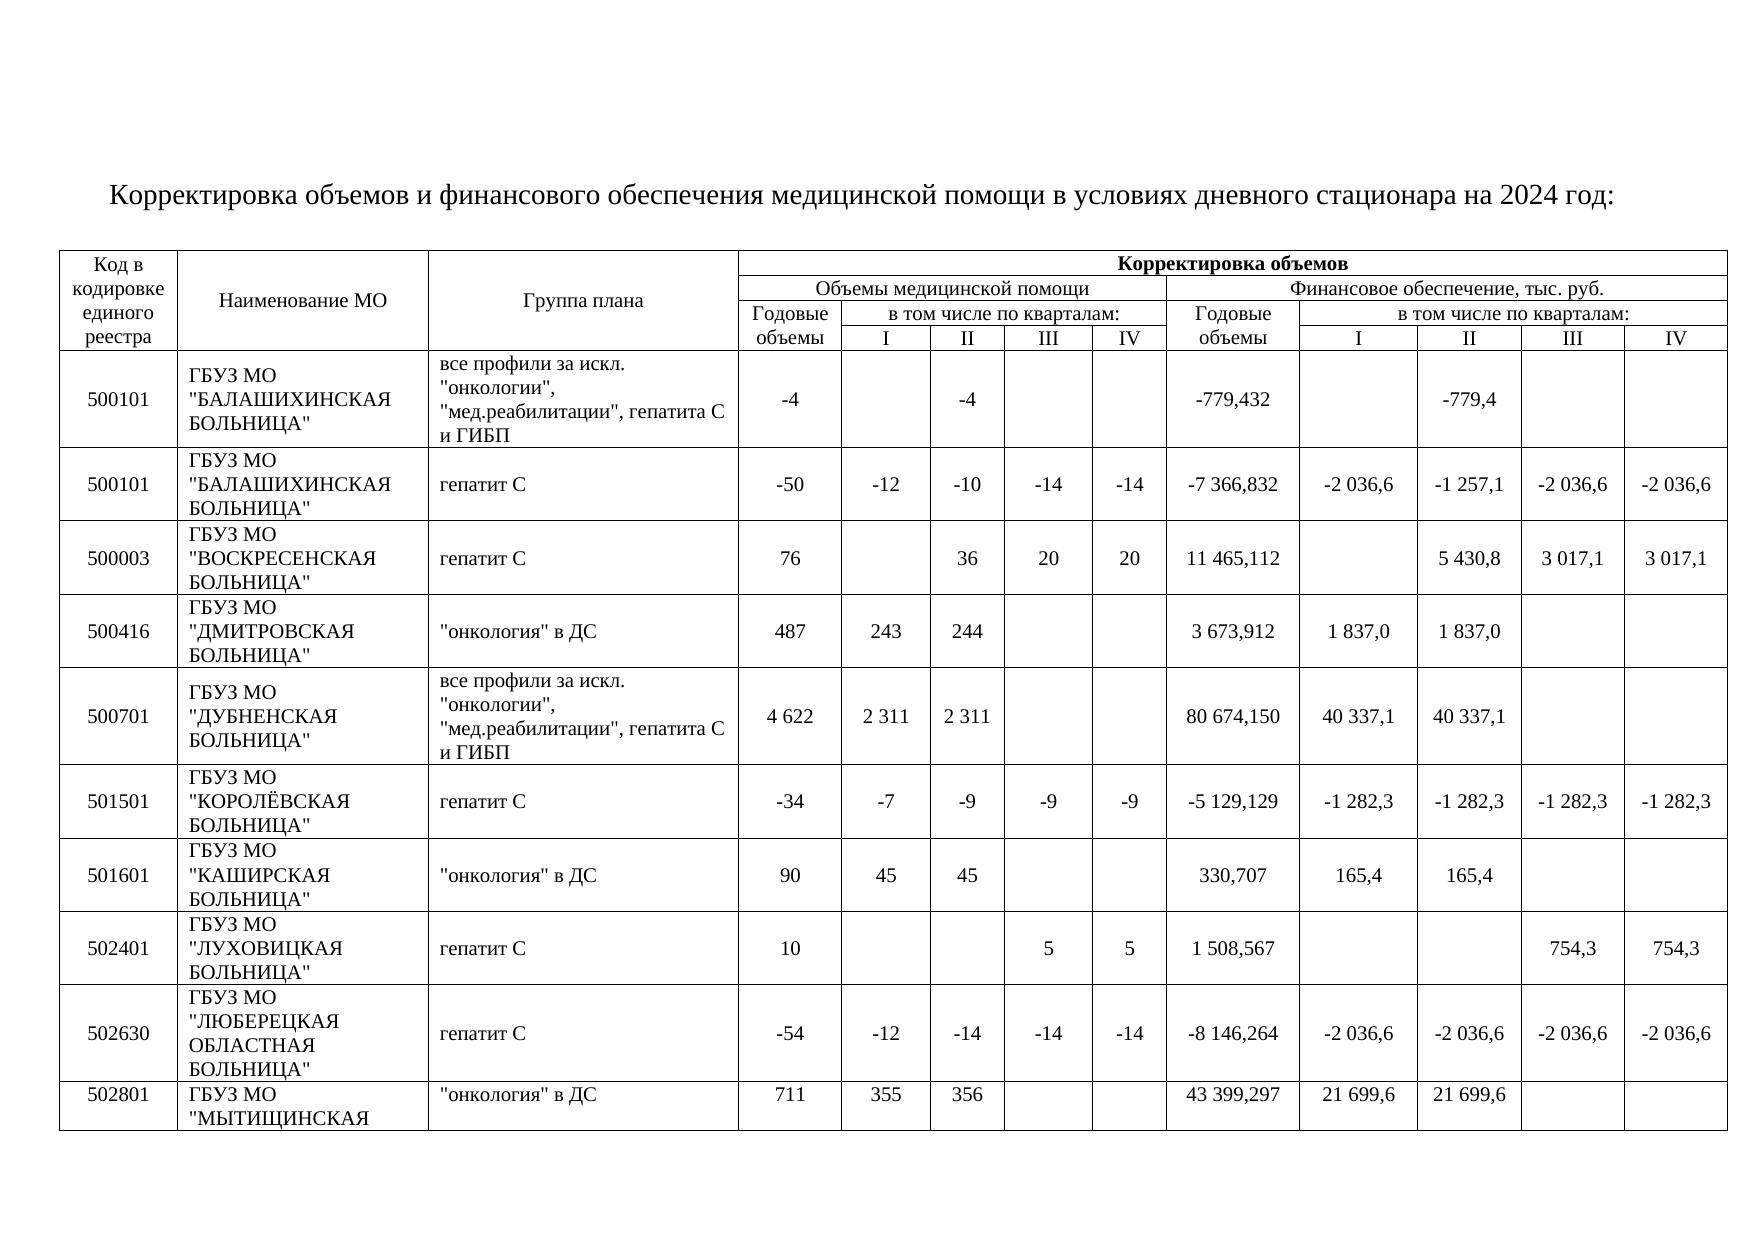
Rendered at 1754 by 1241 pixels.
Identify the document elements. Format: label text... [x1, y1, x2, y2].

table_header Корректировка объемов [739, 251, 1727, 274]
table_cell II [931, 326, 1004, 350]
table_cell 244 [931, 595, 1004, 667]
table_cell Годовые объемы [739, 301, 841, 350]
table_cell 80 674,150 [1167, 668, 1299, 764]
table_cell -2 036,6 [1625, 985, 1727, 1081]
table_cell 502630 [60, 985, 177, 1081]
table_cell 11 465,112 [1167, 521, 1299, 594]
table_cell 501501 [60, 765, 177, 837]
table_cell 3 673,912 [1167, 595, 1299, 667]
table_cell -34 [739, 765, 841, 837]
table_cell Объемы медицинской помощи [739, 276, 1166, 300]
table_header Наименование МО [178, 251, 428, 350]
table_cell ГБУЗ МО "МЫТИЩИНСКАЯ ОБЛАСТНАЯ КЛИНИЧЕСКАЯ БОЛЬНИЦА" [178, 1082, 428, 1130]
table_cell [842, 521, 930, 594]
table_cell -9 [1005, 765, 1092, 837]
table_cell ГБУЗ МО "ВОСКРЕСЕНСКАЯ БОЛЬНИЦА" [178, 521, 428, 594]
table_cell [1625, 595, 1727, 667]
table_cell [1522, 668, 1624, 764]
table_cell 243 [842, 595, 930, 667]
table_cell -2 036,6 [1625, 448, 1727, 520]
table_cell -1 282,3 [1418, 765, 1521, 837]
table_cell -2 036,6 [1300, 448, 1417, 520]
table_cell 487 [739, 595, 841, 667]
table_cell 2 311 [931, 668, 1004, 764]
table_cell Годовые объемы [1167, 301, 1299, 350]
table_cell 40 337,1 [1418, 668, 1521, 764]
table_cell 20 [1093, 521, 1166, 594]
table_cell все профили за искл. "онкологии", "мед.реабилитации", гепатита С и ГИБП [429, 668, 738, 764]
table_cell I [1300, 326, 1417, 350]
table_cell "онкология" в ДС [429, 595, 738, 667]
table_cell ГБУЗ МО "ЛУХОВИЦКАЯ БОЛЬНИЦА" [178, 912, 428, 984]
table_cell [1300, 912, 1417, 984]
table_cell [1005, 595, 1092, 667]
table_cell -5 129,129 [1167, 765, 1299, 837]
table_cell -2 036,6 [1522, 448, 1624, 520]
table_cell II [1418, 326, 1521, 350]
table_cell [1418, 912, 1521, 984]
table_cell 165,4 [1300, 839, 1417, 911]
table_cell 500101 [60, 448, 177, 520]
table_cell ГБУЗ МО "КАШИРСКАЯ БОЛЬНИЦА" [178, 839, 428, 911]
table_cell [931, 912, 1004, 984]
table_cell 40 337,1 [1300, 668, 1417, 764]
table_cell [1300, 351, 1417, 447]
table_cell [1093, 1082, 1166, 1130]
table_cell 43 399,297 [1167, 1082, 1299, 1130]
table_cell [1522, 595, 1624, 667]
table_cell 502801 [60, 1082, 177, 1130]
table_cell [1005, 351, 1092, 447]
table_cell [1625, 351, 1727, 447]
text Корректировка объемов и финансового обеспечения медицинской помощи в условиях дневного стационара на 2024 год: [89, 177, 1636, 211]
table_cell 1 837,0 [1418, 595, 1521, 667]
table_cell 501601 [60, 839, 177, 911]
table_cell 36 [931, 521, 1004, 594]
table_cell 500416 [60, 595, 177, 667]
table_cell -54 [739, 985, 841, 1081]
table_cell I [842, 326, 930, 350]
table_cell 330,707 [1167, 839, 1299, 911]
table_cell 711 [739, 1082, 841, 1130]
table_cell -14 [931, 985, 1004, 1081]
table_cell -9 [931, 765, 1004, 837]
table_cell -10 [931, 448, 1004, 520]
table_cell 3 017,1 [1522, 521, 1624, 594]
table_cell ГБУЗ МО "ЛЮБЕРЕЦКАЯ ОБЛАСТНАЯ БОЛЬНИЦА" [178, 985, 428, 1081]
table_cell [842, 351, 930, 447]
table_cell [1005, 1082, 1092, 1130]
table_cell -8 146,264 [1167, 985, 1299, 1081]
table_cell -1 282,3 [1625, 765, 1727, 837]
table_cell "онкология" в ДС [429, 1082, 738, 1130]
table_cell ГБУЗ МО "БАЛАШИХИНСКАЯ БОЛЬНИЦА" [178, 448, 428, 520]
table_cell [1522, 1082, 1624, 1130]
table_cell -14 [1093, 985, 1166, 1081]
table_cell -7 [842, 765, 930, 837]
table_cell [1625, 839, 1727, 911]
table_cell 45 [931, 839, 1004, 911]
table_cell [1005, 668, 1092, 764]
table_cell [1005, 839, 1092, 911]
table_cell 76 [739, 521, 841, 594]
table_cell ГБУЗ МО "КОРОЛЁВСКАЯ БОЛЬНИЦА" [178, 765, 428, 837]
table_cell -50 [739, 448, 841, 520]
table_cell 355 [842, 1082, 930, 1130]
table_cell гепатит С [429, 521, 738, 594]
table_cell [1625, 668, 1727, 764]
table_cell [1300, 521, 1417, 594]
table_cell -9 [1093, 765, 1166, 837]
table_cell 500003 [60, 521, 177, 594]
table_header Группа плана [429, 251, 738, 350]
table_cell гепатит С [429, 912, 738, 984]
table_cell 45 [842, 839, 930, 911]
table_cell 21 699,6 [1418, 1082, 1521, 1130]
table_cell -4 [739, 351, 841, 447]
table_cell Финансовое обеспечение, тыс. руб. [1167, 276, 1727, 300]
table_cell -12 [842, 985, 930, 1081]
table_cell IV [1625, 326, 1727, 350]
table_cell -14 [1005, 985, 1092, 1081]
table_cell 90 [739, 839, 841, 911]
table_cell [1522, 839, 1624, 911]
table_cell -2 036,6 [1522, 985, 1624, 1081]
table_cell в том числе по кварталам: [1300, 301, 1727, 325]
table_cell 2 311 [842, 668, 930, 764]
table_cell III [1005, 326, 1092, 350]
table_cell 502401 [60, 912, 177, 984]
table_cell ГБУЗ МО "БАЛАШИХИНСКАЯ БОЛЬНИЦА" [178, 351, 428, 447]
table_cell [842, 912, 930, 984]
table_cell "онкология" в ДС [429, 839, 738, 911]
table_cell 1 508,567 [1167, 912, 1299, 984]
table_cell [1093, 839, 1166, 911]
table_cell 20 [1005, 521, 1092, 594]
table_cell все профили за искл. "онкологии", "мед.реабилитации", гепатита С и ГИБП [429, 351, 738, 447]
table_cell [1093, 595, 1166, 667]
table_cell гепатит С [429, 765, 738, 837]
table_cell 5 [1093, 912, 1166, 984]
table_cell [1093, 351, 1166, 447]
table_cell [1522, 351, 1624, 447]
table_header Код в кодировке единого реестра [60, 251, 177, 350]
table_cell 754,3 [1625, 912, 1727, 984]
table_cell гепатит С [429, 448, 738, 520]
table_cell III [1522, 326, 1624, 350]
table_cell 1 837,0 [1300, 595, 1417, 667]
table_cell ГБУЗ МО "ДУБНЕНСКАЯ БОЛЬНИЦА" [178, 668, 428, 764]
table_cell -2 036,6 [1418, 985, 1521, 1081]
table_cell [1093, 668, 1166, 764]
table_cell -2 036,6 [1300, 985, 1417, 1081]
table_cell -14 [1093, 448, 1166, 520]
table_cell -4 [931, 351, 1004, 447]
table_cell 3 017,1 [1625, 521, 1727, 594]
table_cell 5 430,8 [1418, 521, 1521, 594]
table_cell -1 257,1 [1418, 448, 1521, 520]
table_cell -1 282,3 [1522, 765, 1624, 837]
table_cell ГБУЗ МО "ДМИТРОВСКАЯ БОЛЬНИЦА" [178, 595, 428, 667]
table_cell -1 282,3 [1300, 765, 1417, 837]
table_cell в том числе по кварталам: [842, 301, 1166, 325]
table_cell гепатит С [429, 985, 738, 1081]
table_cell 500701 [60, 668, 177, 764]
table_cell 5 [1005, 912, 1092, 984]
table_cell 356 [931, 1082, 1004, 1130]
table_cell -12 [842, 448, 930, 520]
table_cell -7 366,832 [1167, 448, 1299, 520]
table_cell [1625, 1082, 1727, 1130]
table_cell 165,4 [1418, 839, 1521, 911]
table_cell 754,3 [1522, 912, 1624, 984]
table_cell IV [1093, 326, 1166, 350]
table_cell 21 699,6 [1300, 1082, 1417, 1130]
table_cell -14 [1005, 448, 1092, 520]
table_cell 10 [739, 912, 841, 984]
table_cell 4 622 [739, 668, 841, 764]
table_cell -779,432 [1167, 351, 1299, 447]
table_cell 500101 [60, 351, 177, 447]
table_cell -779,4 [1418, 351, 1521, 447]
